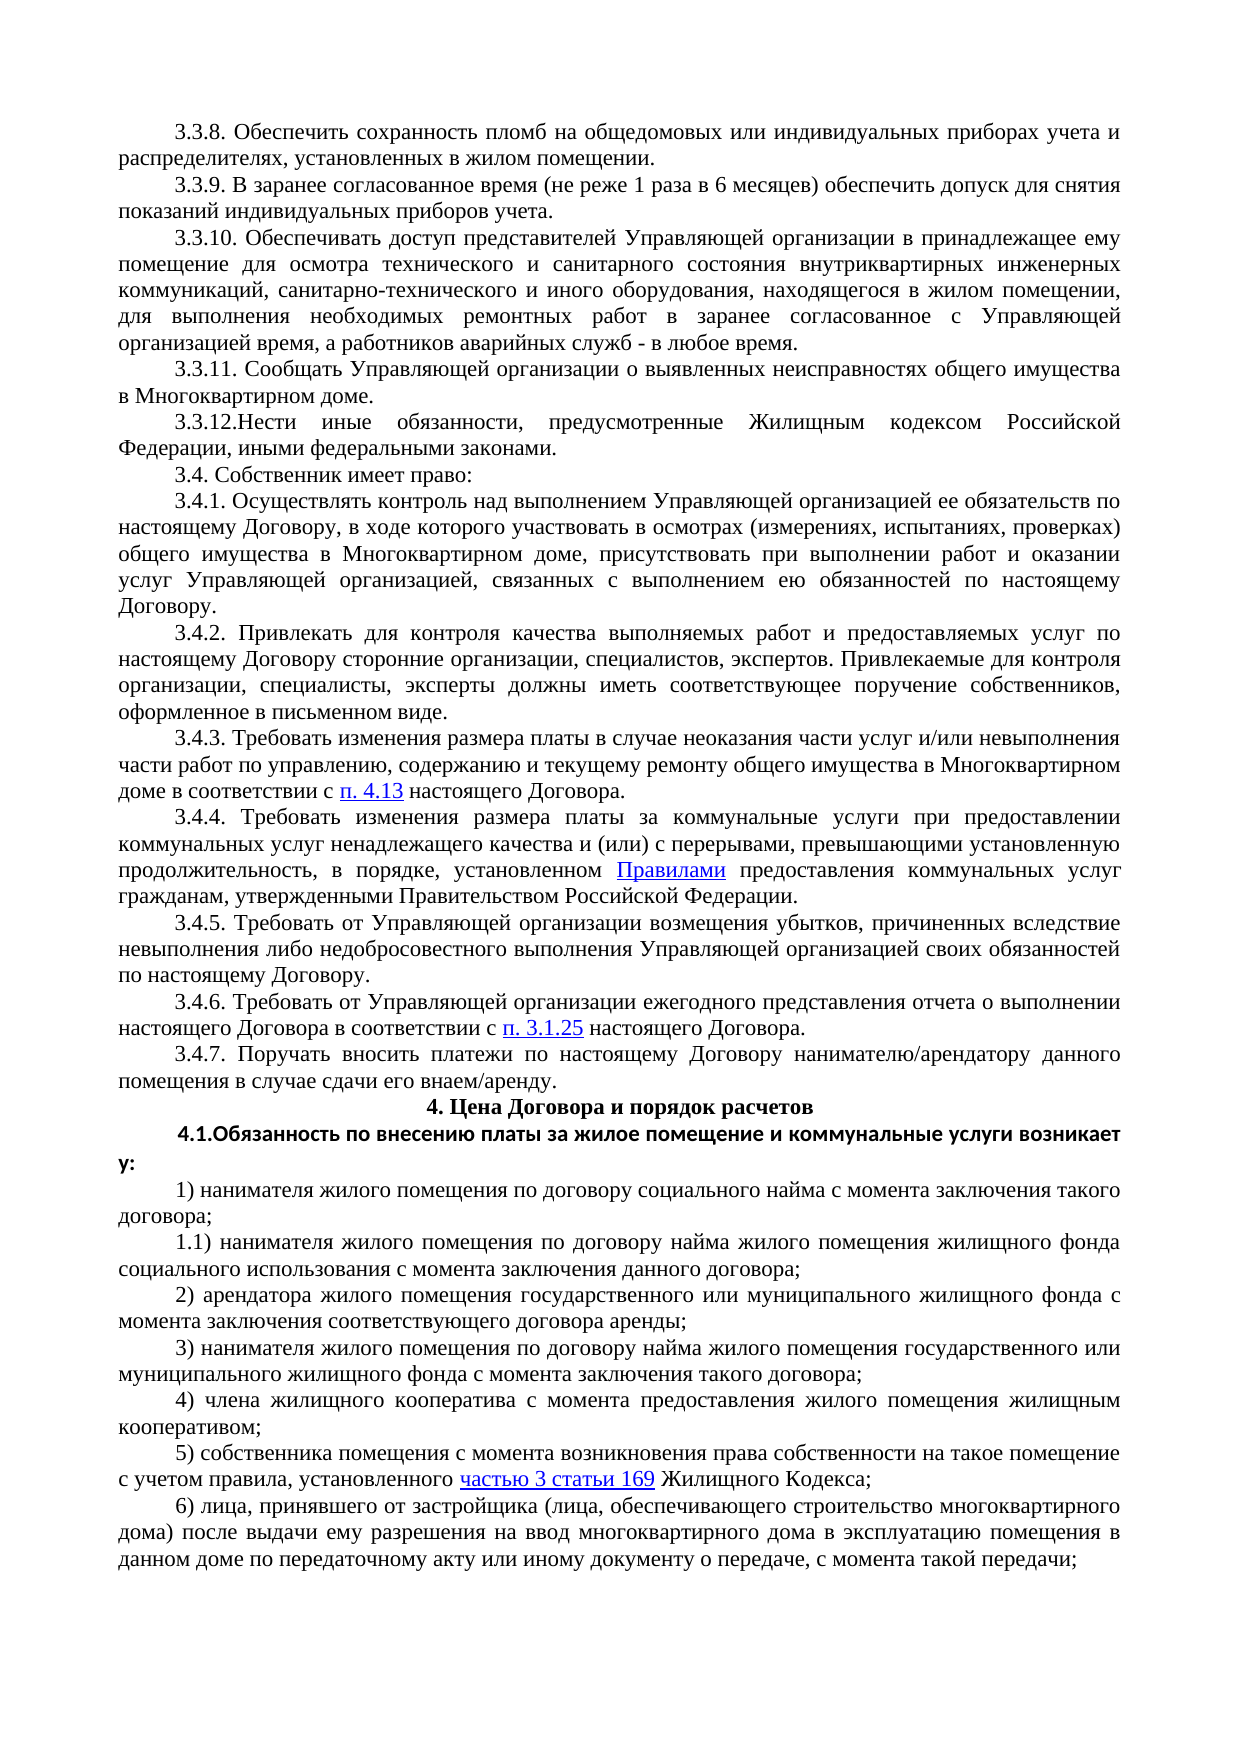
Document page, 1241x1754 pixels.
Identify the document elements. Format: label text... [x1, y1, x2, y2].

text 3.4.6. Требовать от Управляющей организации ежегодного представления отчета о выполнении настоящего Договора в соответствии с п. 3.1.25 настоящего Договора. [118, 988, 1122, 1041]
text 4.1.Обязанность по внесению платы за жилое помещение и коммунальные услуги возникает у: [118, 1119, 1122, 1176]
text 3.3.10. Обеспечивать доступ представителей Управляющей организации в принадлежащее ему помещение для осмотра технического и санитарного состояния внутриквартирных инженерных коммуникаций, санитарно-технического и иного оборудования, находящегося в жилом помещении, для выполнения необходимых ремонтных работ в заранее согласованное с Управляющей организацией время, а работников аварийных служб - в любое время. [118, 223, 1122, 355]
text 4) члена жилищного кооператива с момента предоставления жилого помещения жилищным кооперативом; [118, 1386, 1122, 1439]
text 4. Цена Договора и порядок расчетов [118, 1093, 1122, 1119]
text 3.4.1. Осуществлять контроль над выполнением Управляющей организацией ее обязательств по настоящему Договору, в ходе которого участвовать в осмотрах (измерениях, испытаниях, проверках) общего имущества в Многоквартирном доме, присутствовать при выполнении работ и оказании услуг Управляющей организацией, связанных с выполнением ею обязанностей по настоящему Договору. [118, 487, 1122, 619]
text 3.3.12.Нести иные обязанности, предусмотренные Жилищным кодексом Российской Федерации, иными федеральными законами. [118, 408, 1122, 461]
text 3.4.7. Поручать вносить платежи по настоящему Договору нанимателю/арендатору данного помещения в случае сдачи его внаем/аренду. [118, 1041, 1122, 1093]
text 3.3.11. Сообщать Управляющей организации о выявленных неисправностях общего имущества в Многоквартирном доме. [118, 355, 1122, 408]
text 3.4.2. Привлекать для контроля качества выполняемых работ и предоставляемых услуг по настоящему Договору сторонние организации, специалистов, экспертов. Привлекаемые для контроля организации, специалисты, эксперты должны иметь соответствующее поручение собственников, оформленное в письменном виде. [118, 619, 1122, 724]
text 3.4. Собственник имеет право: [118, 461, 1122, 487]
text 5) собственника помещения с момента возникновения права собственности на такое помещение с учетом правила, установленного частью 3 статьи 169 Жилищного Кодекса; [118, 1439, 1122, 1492]
text 3) нанимателя жилого помещения по договору найма жилого помещения государственного или муниципального жилищного фонда с момента заключения такого договора; [118, 1334, 1122, 1386]
text 3.4.5. Требовать от Управляющей организации возмещения убытков, причиненных вследствие невыполнения либо недобросовестного выполнения Управляющей организацией своих обязанностей по настоящему Договору. [118, 909, 1122, 988]
text 3.3.9. В заранее согласованное время (не реже 1 раза в 6 месяцев) обеспечить допуск для снятия показаний индивидуальных приборов учета. [118, 171, 1122, 223]
text 3.4.4. Требовать изменения размера платы за коммунальные услуги при предоставлении коммунальных услуг ненадлежащего качества и (или) с перерывами, превышающими установленную продолжительность, в порядке, установленном Правилами предоставления коммунальных услуг гражданам, утвержденными Правительством Российской Федерации. [118, 803, 1122, 909]
text 3.4.3. Требовать изменения размера платы в случае неоказания части услуг и/или невыполнения части работ по управлению, содержанию и текущему ремонту общего имущества в Многоквартирном доме в соответствии с п. 4.13 настоящего Договора. [118, 724, 1122, 803]
text 2) арендатора жилого помещения государственного или муниципального жилищного фонда с момента заключения соответствующего договора аренды; [118, 1281, 1122, 1334]
text 3.3.8. Обеспечить сохранность пломб на общедомовых или индивидуальных приборах учета и распределителях, установленных в жилом помещении. [118, 118, 1122, 171]
text 6) лица, принявшего от застройщика (лица, обеспечивающего строительство многоквартирного дома) после выдачи ему разрешения на ввод многоквартирного дома в эксплуатацию помещения в данном доме по передаточному акту или иному документу о передаче, с момента такой передачи; [118, 1492, 1122, 1571]
text 1.1) нанимателя жилого помещения по договору найма жилого помещения жилищного фонда социального использования с момента заключения данного договора; [118, 1228, 1122, 1281]
text 1) нанимателя жилого помещения по договору социального найма с момента заключения такого договора; [118, 1176, 1122, 1228]
